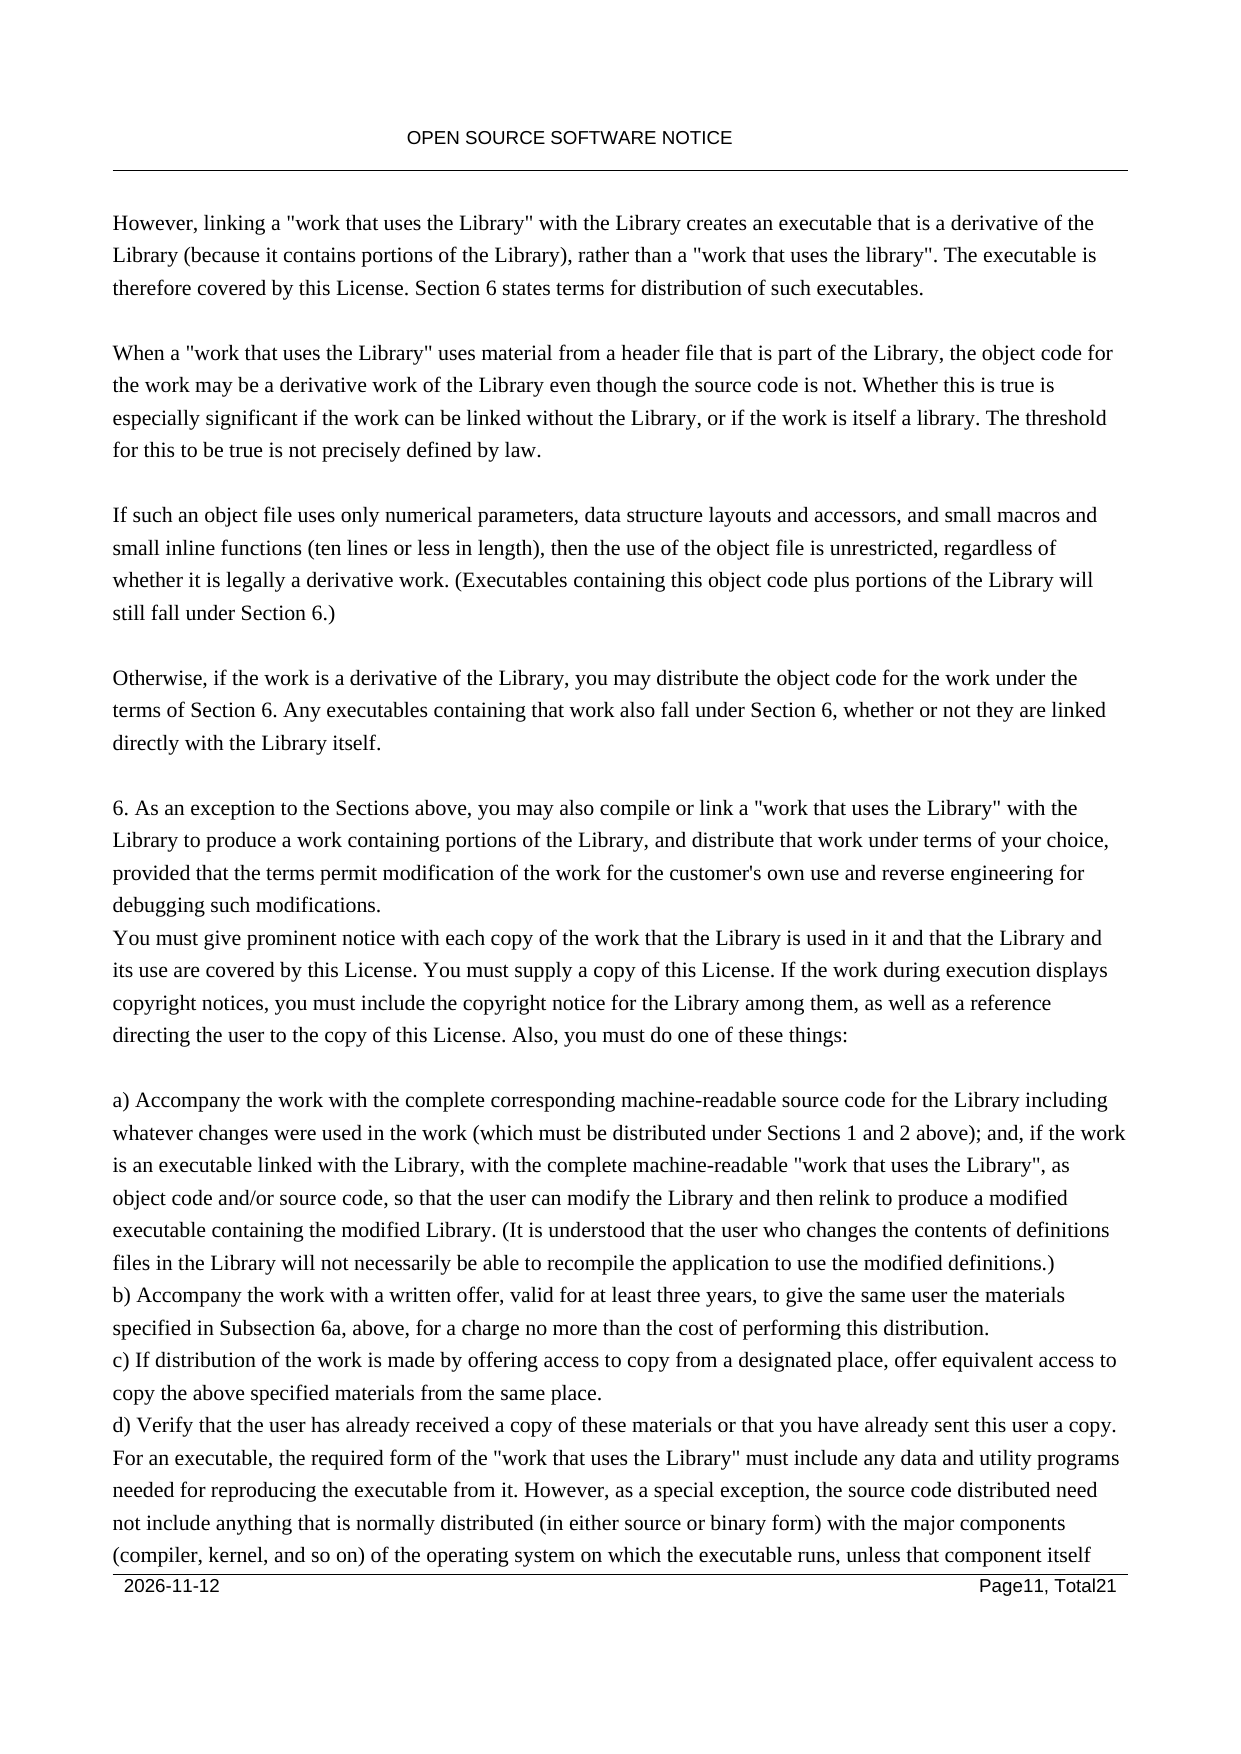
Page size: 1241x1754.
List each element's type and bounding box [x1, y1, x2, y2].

text [112, 206, 1128, 1571]
